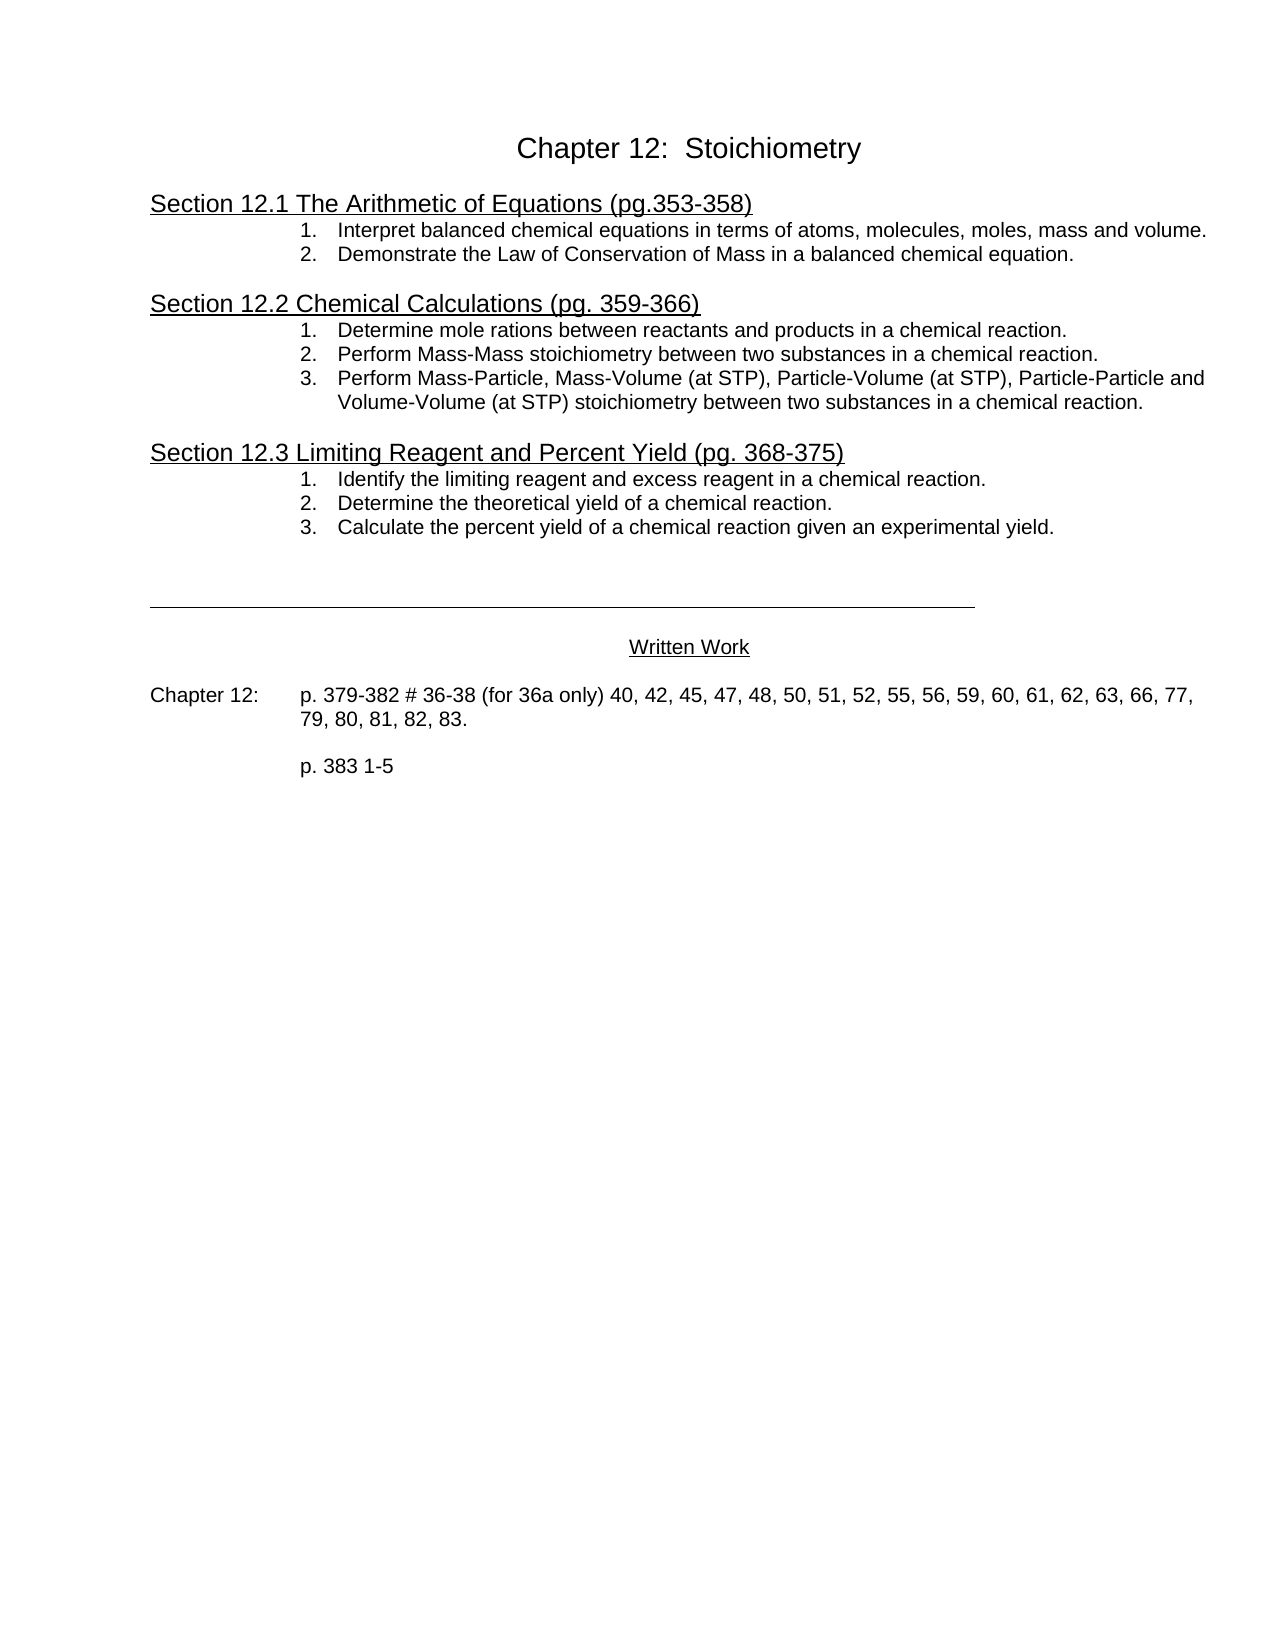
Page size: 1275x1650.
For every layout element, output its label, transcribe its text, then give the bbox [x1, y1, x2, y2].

list Perform Mass-Particle, Mass-Volume (at STP), Particle-Volume (at STP), Particle-Particle and Volume-Volume (at STP) stoichiometry between two substances in a chemical reaction. [300, 366, 1228, 414]
text Section 12.3 Limiting Reagent and Percent Yield (pg. 368-375) [150, 438, 1228, 467]
list Determine mole rations between reactants and products in a chemical reaction. [300, 318, 1228, 342]
list Demonstrate the Law of Conservation of Mass in a balanced chemical equation. [300, 241, 1275, 265]
list Interpret balanced chemical equations in terms of atoms, molecules, moles, mass and volume. [300, 217, 1275, 241]
text Section 12.2 Chemical Calculations (pg. 359-366) [150, 289, 1228, 318]
list Determine the theoretical yield of a chemical reaction. [300, 491, 1228, 514]
text p. 383 1-5 [150, 754, 1228, 778]
list Calculate the percent yield of a chemical reaction given an experimental yield. [300, 514, 1228, 538]
text Written Work [150, 634, 1228, 658]
list Identify the limiting reagent and excess reagent in a chemical reaction. [300, 467, 1228, 491]
text Section 12.1 The Arithmetic of Equations (pg.353-358) [150, 189, 1228, 217]
text Chapter 12: p. 379-382 # 36-38 (for 36a only) 40, 42, 45, 47, 48, 50, 51, 52, 55, 56, 59, 60, 61, 62, 63, 66, 77, 79, 80, 81, 82, 83. [150, 682, 1228, 730]
list Perform Mass-Mass stoichiometry between two substances in a chemical reaction. [300, 342, 1228, 366]
title Chapter 12: Stoichiometry [150, 131, 1228, 165]
